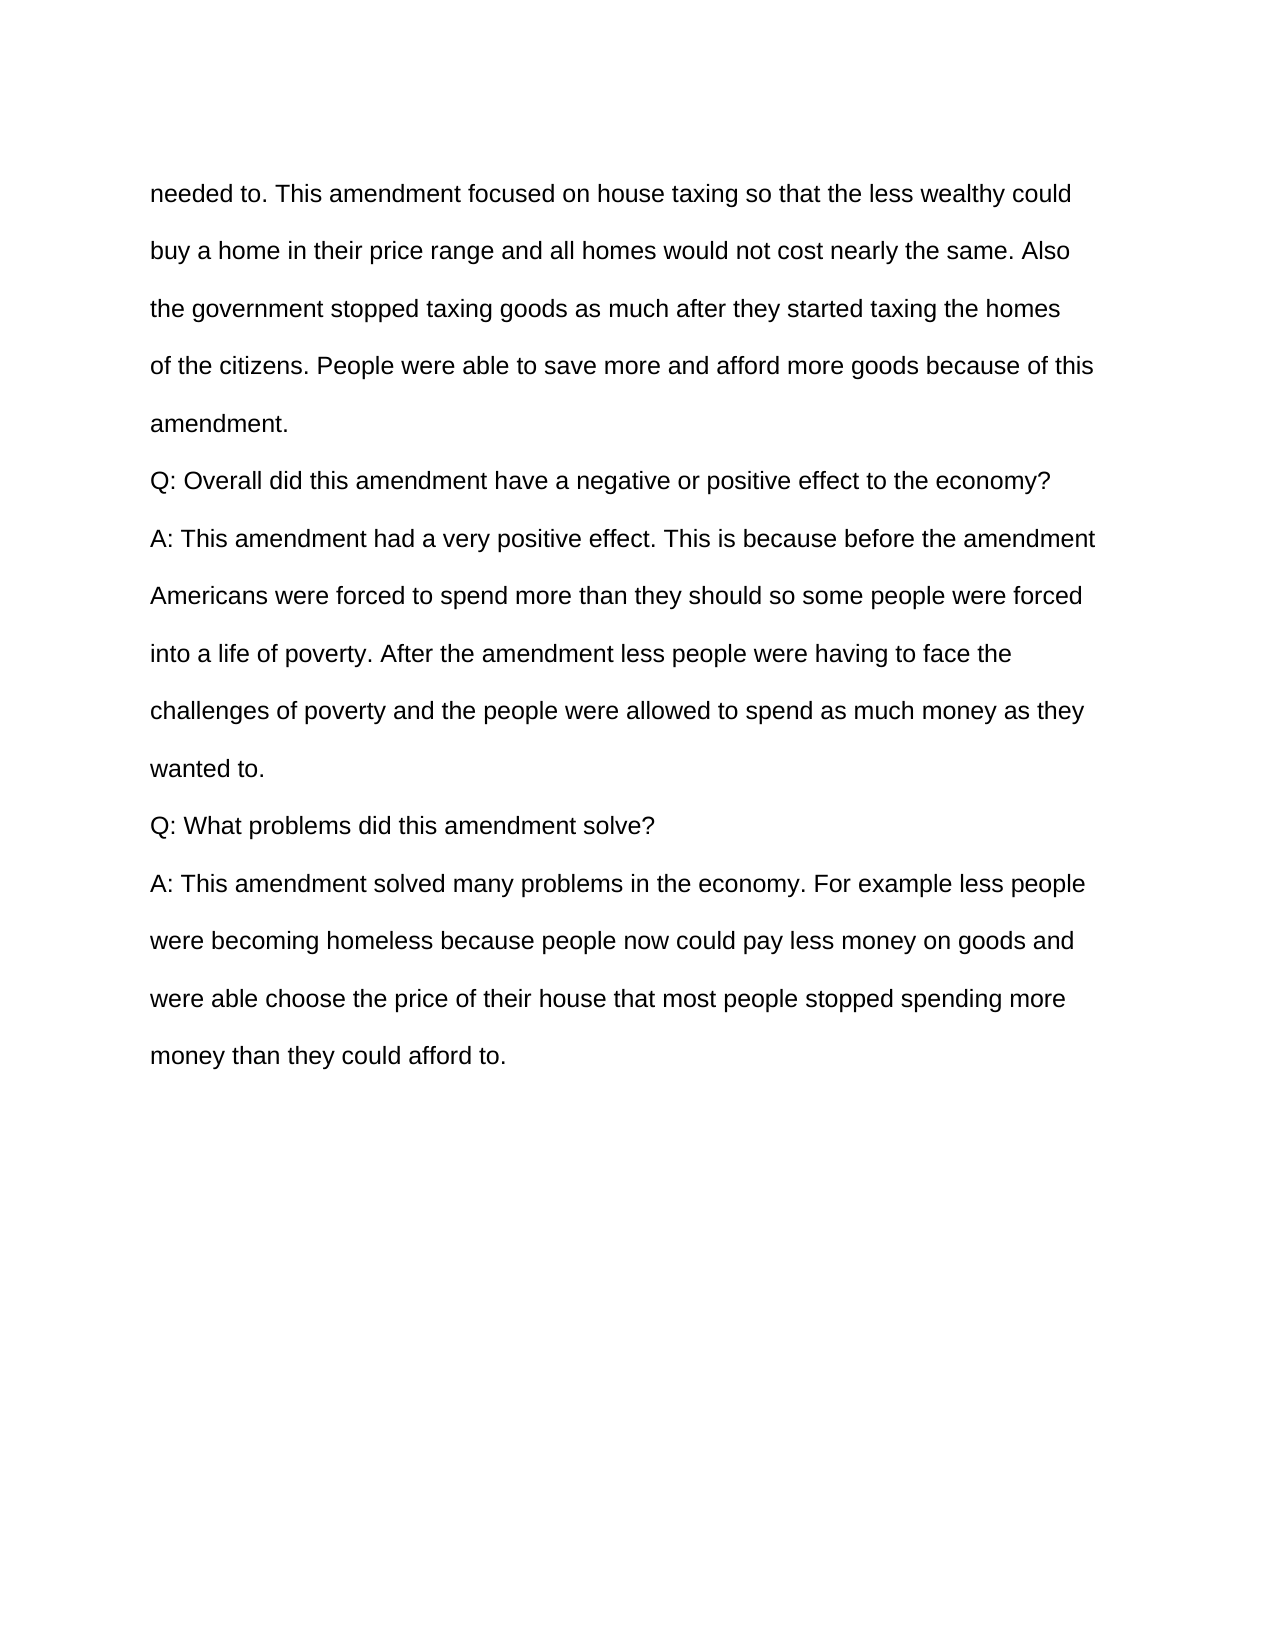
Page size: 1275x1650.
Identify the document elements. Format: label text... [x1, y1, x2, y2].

text buy a home in their price range and all homes would not cost nearly the same. Also [150, 236, 1125, 265]
text Q: Overall did this amendment have a negative or positive effect to the economy? [150, 466, 1125, 495]
text wanted to. [150, 754, 1125, 782]
text of the citizens. People were able to save more and afford more goods because of this [150, 351, 1125, 380]
text into a life of poverty. After the amendment less people were having to face the [150, 639, 1125, 667]
text A: This amendment solved many problems in the economy. For example less people [150, 869, 1125, 897]
text amendment. [150, 409, 1125, 437]
text Americans were forced to spend more than they should so some people were forced [150, 581, 1125, 610]
text challenges of poverty and the people were allowed to spend as much money as they [150, 696, 1125, 725]
text money than they could afford to. [150, 1041, 1125, 1070]
text Q: What problems did this amendment solve? [150, 811, 1125, 840]
text the government stopped taxing goods as much after they started taxing the homes [150, 294, 1125, 322]
text needed to. This amendment focused on house taxing so that the less wealthy could [150, 179, 1125, 207]
text were becoming homeless because people now could pay less money on goods and [150, 926, 1125, 955]
text were able choose the price of their house that most people stopped spending more [150, 984, 1125, 1012]
text A: This amendment had a very positive effect. This is because before the amendment [150, 524, 1125, 552]
